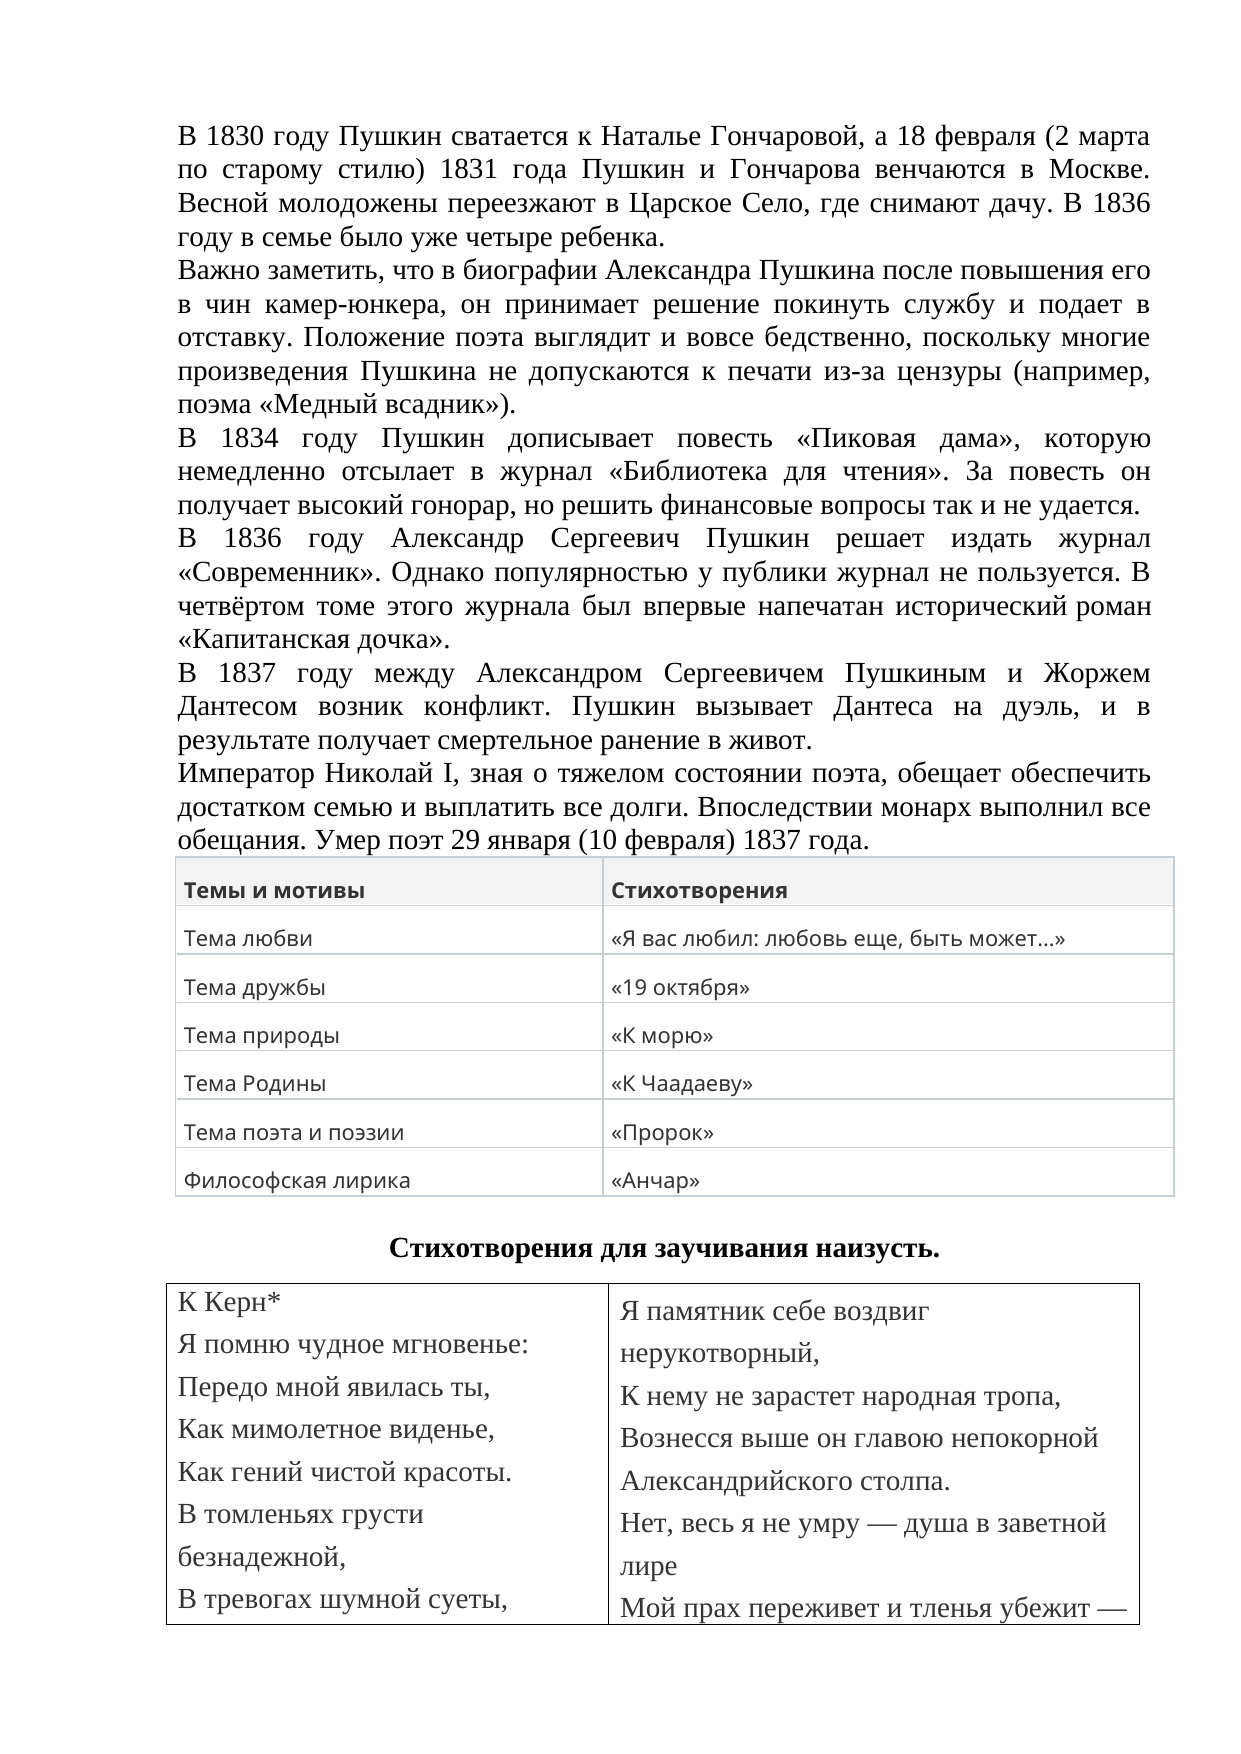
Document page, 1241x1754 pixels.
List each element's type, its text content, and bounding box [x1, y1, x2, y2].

table_header Темы и мотивы [176, 858, 602, 904]
text Стихотворения для заучивания наизусть. [177, 1230, 1152, 1264]
table_cell Тема любви [176, 906, 602, 953]
table_cell «К морю» [604, 1003, 1173, 1050]
text В 1834 году Пушкин дописывает повесть «Пиковая дама», которую немедленно отсылает в журнал «Библиотека для чтения». За повесть он получает высокий гонорар, но решить финансовые вопросы так и не удается. [177, 420, 1152, 521]
text Важно заметить, что в биографии Александра Пушкина после повышения его в чин камер-юнкера, он принимает решение покинуть службу и подает в отставку. Положение поэта выглядит и вовсе бедственно, поскольку многие произведения Пушкина не допускаются к печати из-за цензуры (например, поэма «Медный всадник»). [177, 252, 1152, 420]
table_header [167, 1284, 608, 1624]
table_cell «Я вас любил: любовь еще, быть может…» [604, 906, 1173, 953]
table_cell Философская лирика [176, 1148, 602, 1195]
table_cell Тема Родины [176, 1051, 602, 1098]
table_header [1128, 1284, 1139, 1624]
table_cell «Пророк» [604, 1100, 1173, 1147]
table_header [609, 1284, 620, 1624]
table_header Стихотворения [604, 858, 1173, 904]
table_cell Тема поэта и поэзии [176, 1099, 602, 1147]
table_cell «Анчар» [604, 1148, 1173, 1195]
table_cell «К Чаадаеву» [604, 1051, 1173, 1098]
table_cell Тема дружбы [176, 954, 602, 1001]
text В 1830 году Пушкин сватается к Наталье Гончаровой, а 18 февраля (2 марта по старому стилю) 1831 года Пушкин и Гончарова венчаются в Москве. Весной молодожены переезжают в Царское Село, где снимают дачу. В 1836 году в семье было уже четыре ребенка. [177, 118, 1152, 252]
table_cell «19 октября» [604, 955, 1173, 1001]
table_cell Тема природы [176, 1003, 602, 1050]
text В 1837 году между Александром Сергеевичем Пушкиным и Жоржем Дантесом возник конфликт. Пушкин вызывает Дантеса на дуэль, и в результате получает смертельное ранение в живот. [177, 655, 1152, 755]
text В 1836 году Александр Сергеевич Пушкин решает издать журнал «Современник». Однако популярностью у публики журнал не пользуется. В четвёртом томе этого журнала был впервые напечатан исторический роман «Капитанская дочка». [177, 521, 1152, 655]
text Император Николай I, зная о тяжелом состоянии поэта, обещает обеспечить достатком семью и выплатить все долги. Впоследствии монарх выполнил все обещания. Умер поэт 29 января (10 февраля) 1837 года. [177, 755, 1152, 856]
